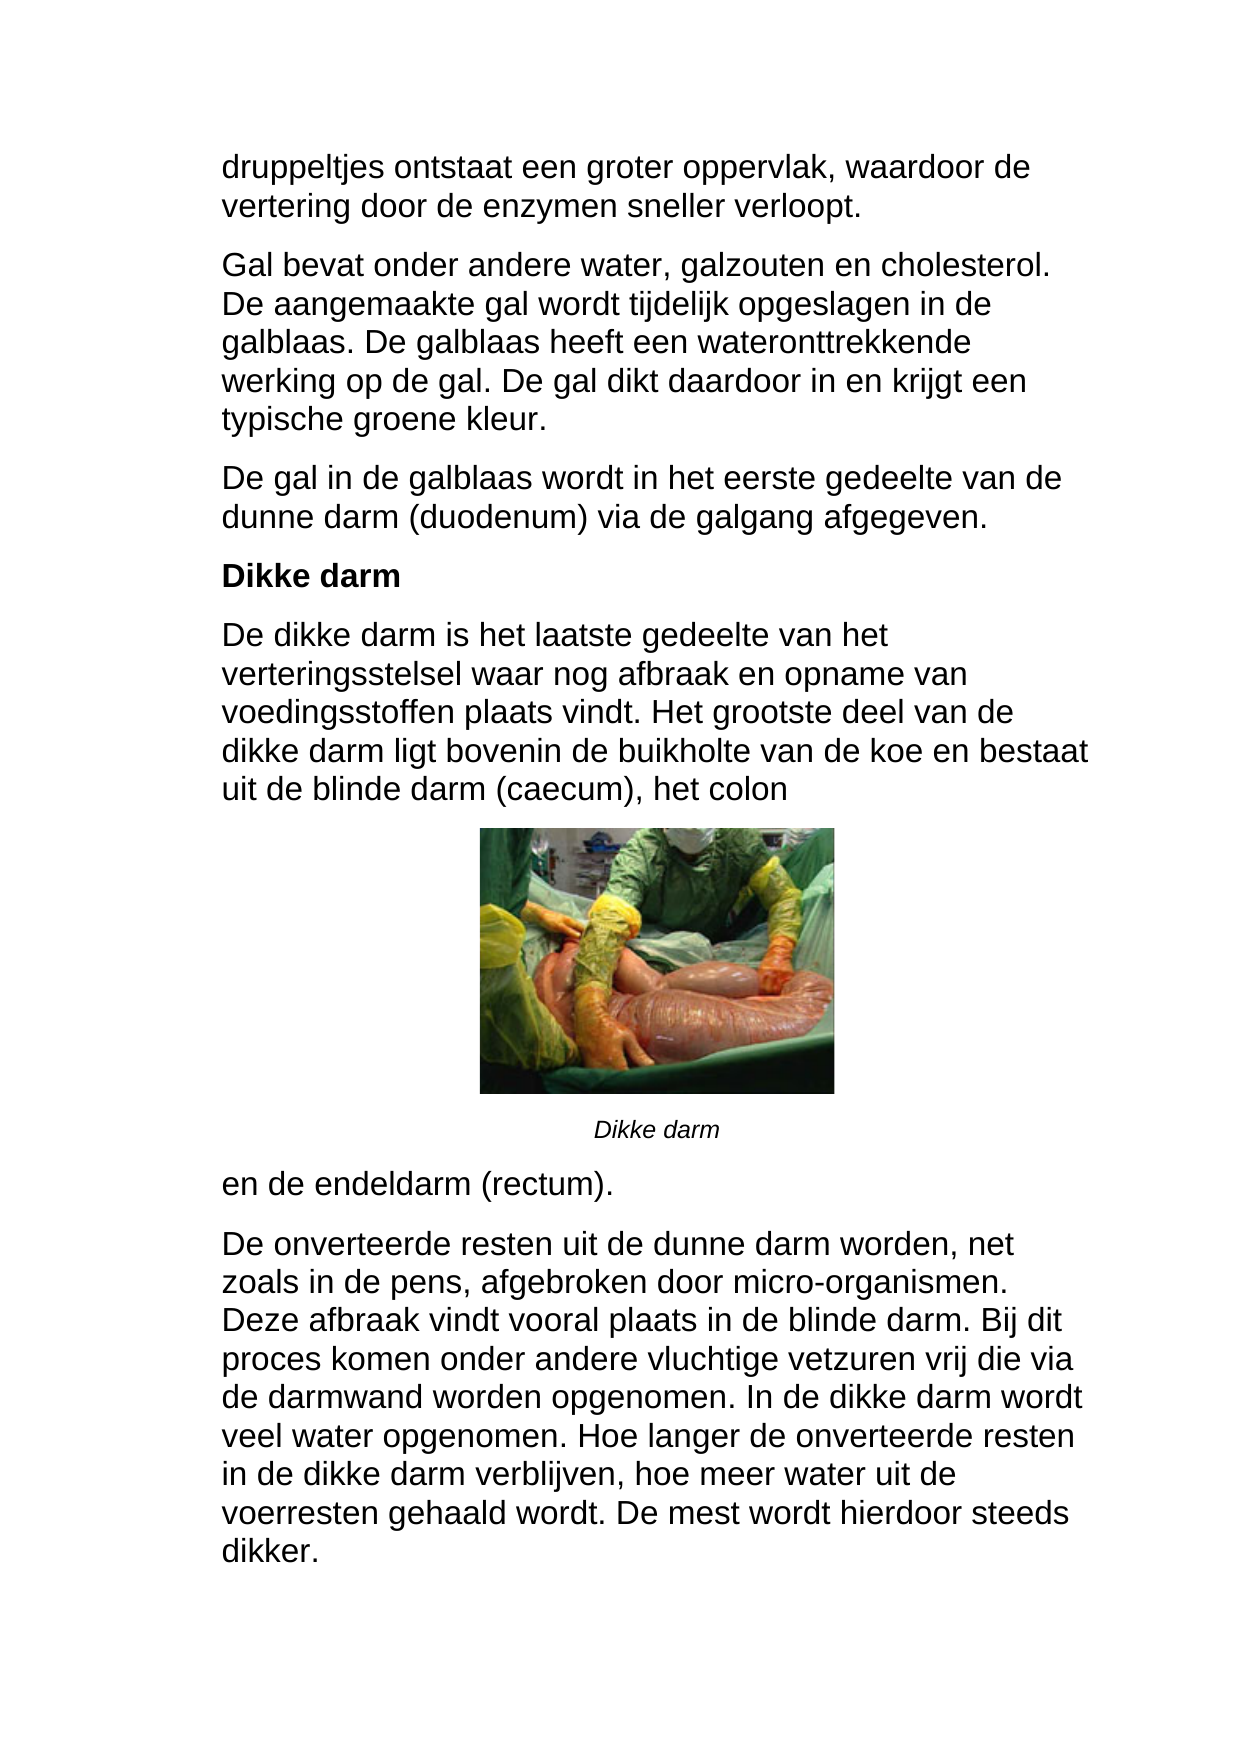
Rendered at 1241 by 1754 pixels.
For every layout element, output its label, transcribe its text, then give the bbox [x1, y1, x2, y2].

text Dikke darm [221, 556, 1093, 594]
text Dikke darm [221, 1115, 1093, 1143]
text Gal bevat onder andere water, galzouten en cholesterol. De aangemaakte gal wordt tijdelijk opgeslagen in de galblaas. De galblaas heeft een wateronttrekkende werking op de gal. De gal dikt daardoor in en krijgt een typische groene kleur. [221, 245, 1093, 437]
text De onverteerde resten uit de dunne darm worden, net zoals in de pens, afgebroken door micro-organismen. Deze afbraak vindt vooral plaats in de blinde darm. Bij dit proces komen onder andere vluchtige vetzuren vrij die via de darmwand worden opgenomen. In de dikke darm wordt veel water opgenomen. Hoe langer de onverteerde resten in de dikke darm verblijven, hoe meer water uit de voerresten gehaald wordt. De mest wordt hierdoor steeds dikker. [221, 1224, 1093, 1569]
text en de endeldarm (rectum). [221, 1164, 1093, 1203]
text De dikke darm is het laatste gedeelte van het verteringsstelsel waar nog afbraak en opname van voedingsstoffen plaats vindt. Het grootste deel van de dikke darm ligt bovenin de buikholte van de koe en bestaat uit de blinde darm (caecum), het colon [221, 615, 1093, 807]
text De gal in de galblaas wordt in het eerste gedeelte van de dunne darm (duodenum) via de galgang afgegeven. [221, 458, 1093, 535]
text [221, 148, 1093, 224]
picture [479, 828, 835, 1094]
